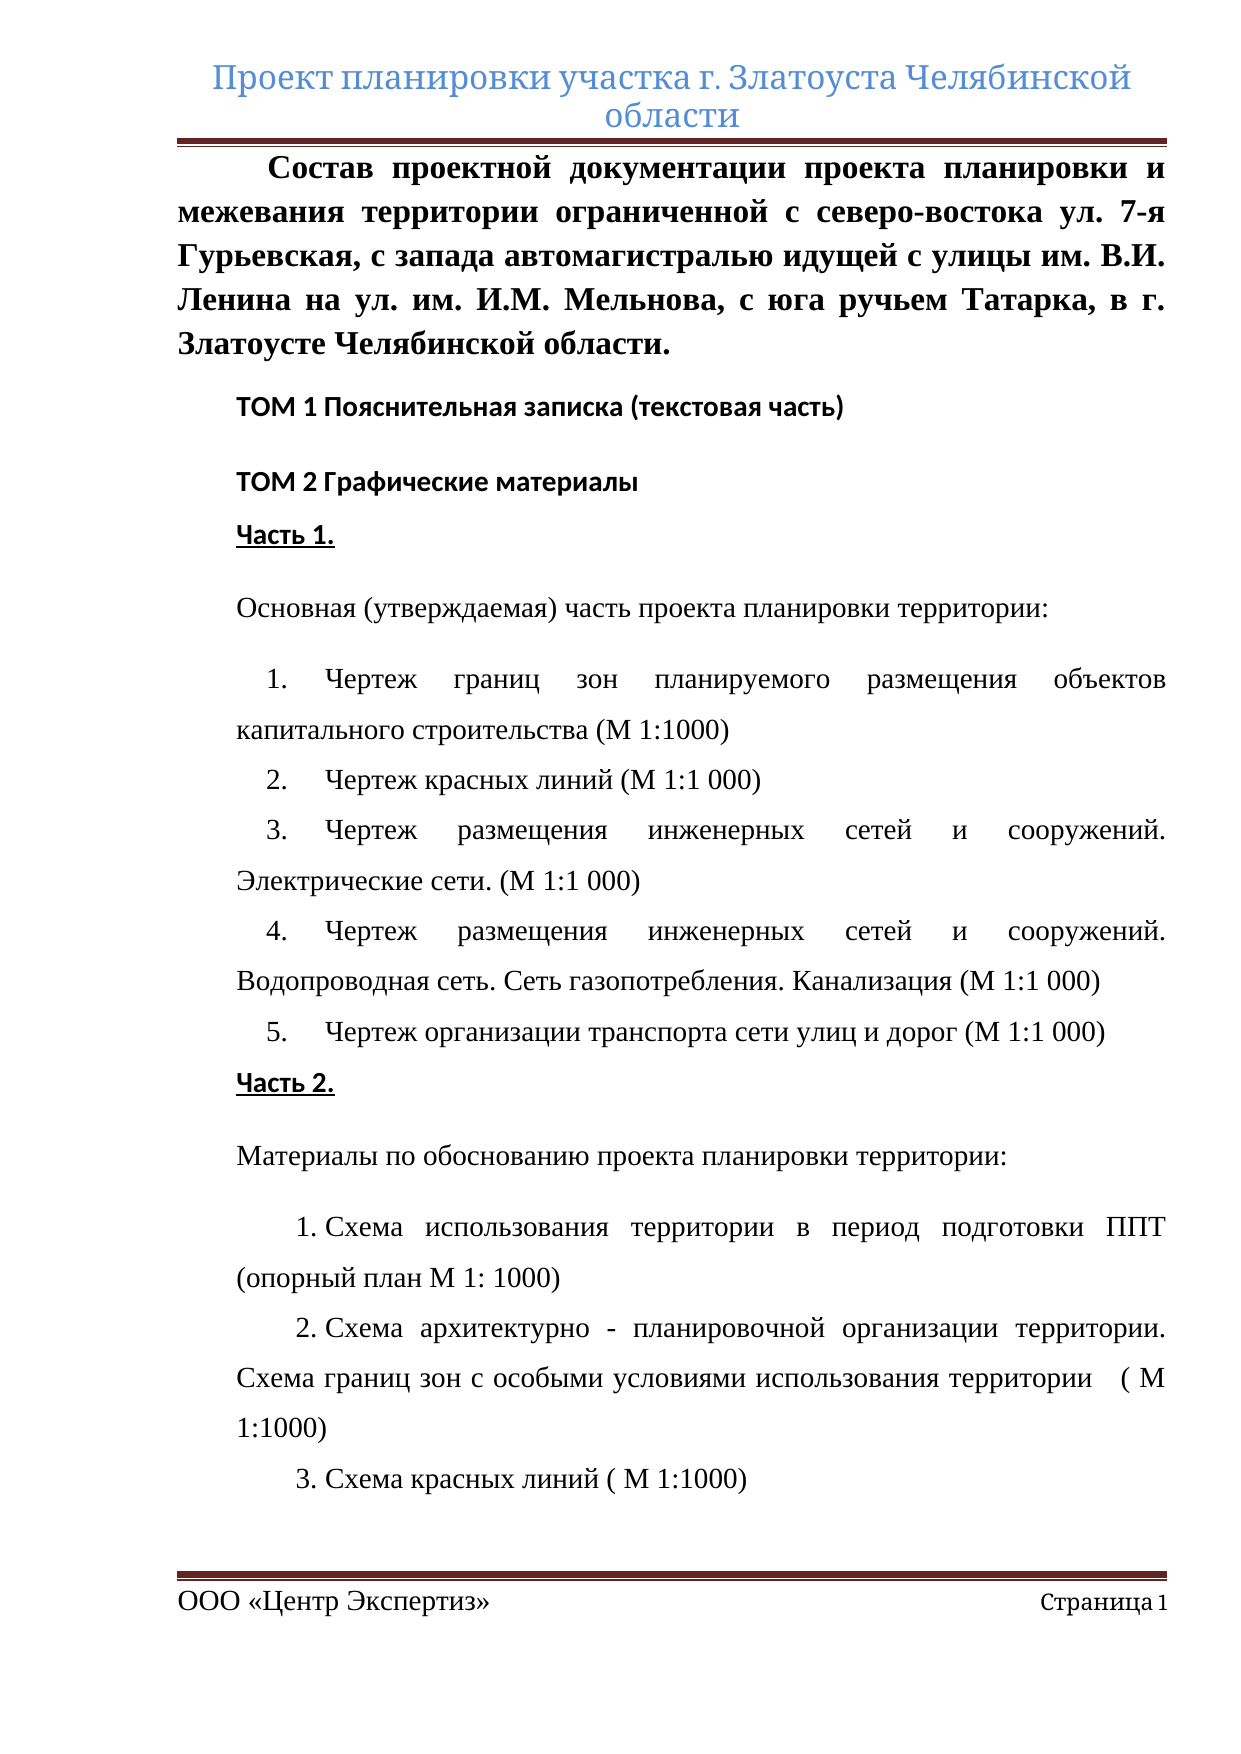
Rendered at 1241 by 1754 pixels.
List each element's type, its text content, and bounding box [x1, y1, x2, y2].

text Основная (утверждаемая) часть проекта планировки территории: [177, 590, 1167, 624]
list Чертеж организации транспорта сети улиц и дорог (М 1:1 000) [236, 1014, 1167, 1047]
list Схема архитектурно - планировочной организации территории. Схема границ зон с особыми условиями использования территории ( М 1:1000) [236, 1310, 1167, 1444]
list Схема использования территории в период подготовки ППТ (опорный план М 1: 1000) [236, 1209, 1167, 1293]
list Чертеж размещения инженерных сетей и сооружений. Водопроводная сеть. Сеть газопотребления. Канализация (М 1:1 000) [236, 913, 1167, 997]
list Схема красных линий ( М 1:1000) [236, 1461, 1167, 1494]
list Чертеж размещения инженерных сетей и сооружений. Электрические сети. (М 1:1 000) [236, 812, 1167, 896]
list Чертеж красных линий (М 1:1 000) [236, 762, 1167, 796]
text ТОМ 2 Графические материалы [177, 463, 1167, 498]
text Материалы по обоснованию проекта планировки территории: [177, 1138, 1167, 1172]
list Чертеж границ зон планируемого размещения объектов капитального строительства (М 1:1000) [236, 661, 1167, 745]
text Состав проектной документации проекта планировки и межевания территории ограниченной с северо-востока ул. 7-я Гурьевская, с запада автомагистралью идущей с улицы им. В.И. Ленина на ул. им. И.М. Мельнова, с юга ручьем Татарка, в г. Златоусте Челябинской области. [177, 147, 1167, 362]
text ТОМ 1 Пояснительная записка (текстовая часть) [177, 388, 1167, 424]
text Часть 2. [177, 1064, 1167, 1099]
text Часть 1. [177, 516, 1167, 552]
